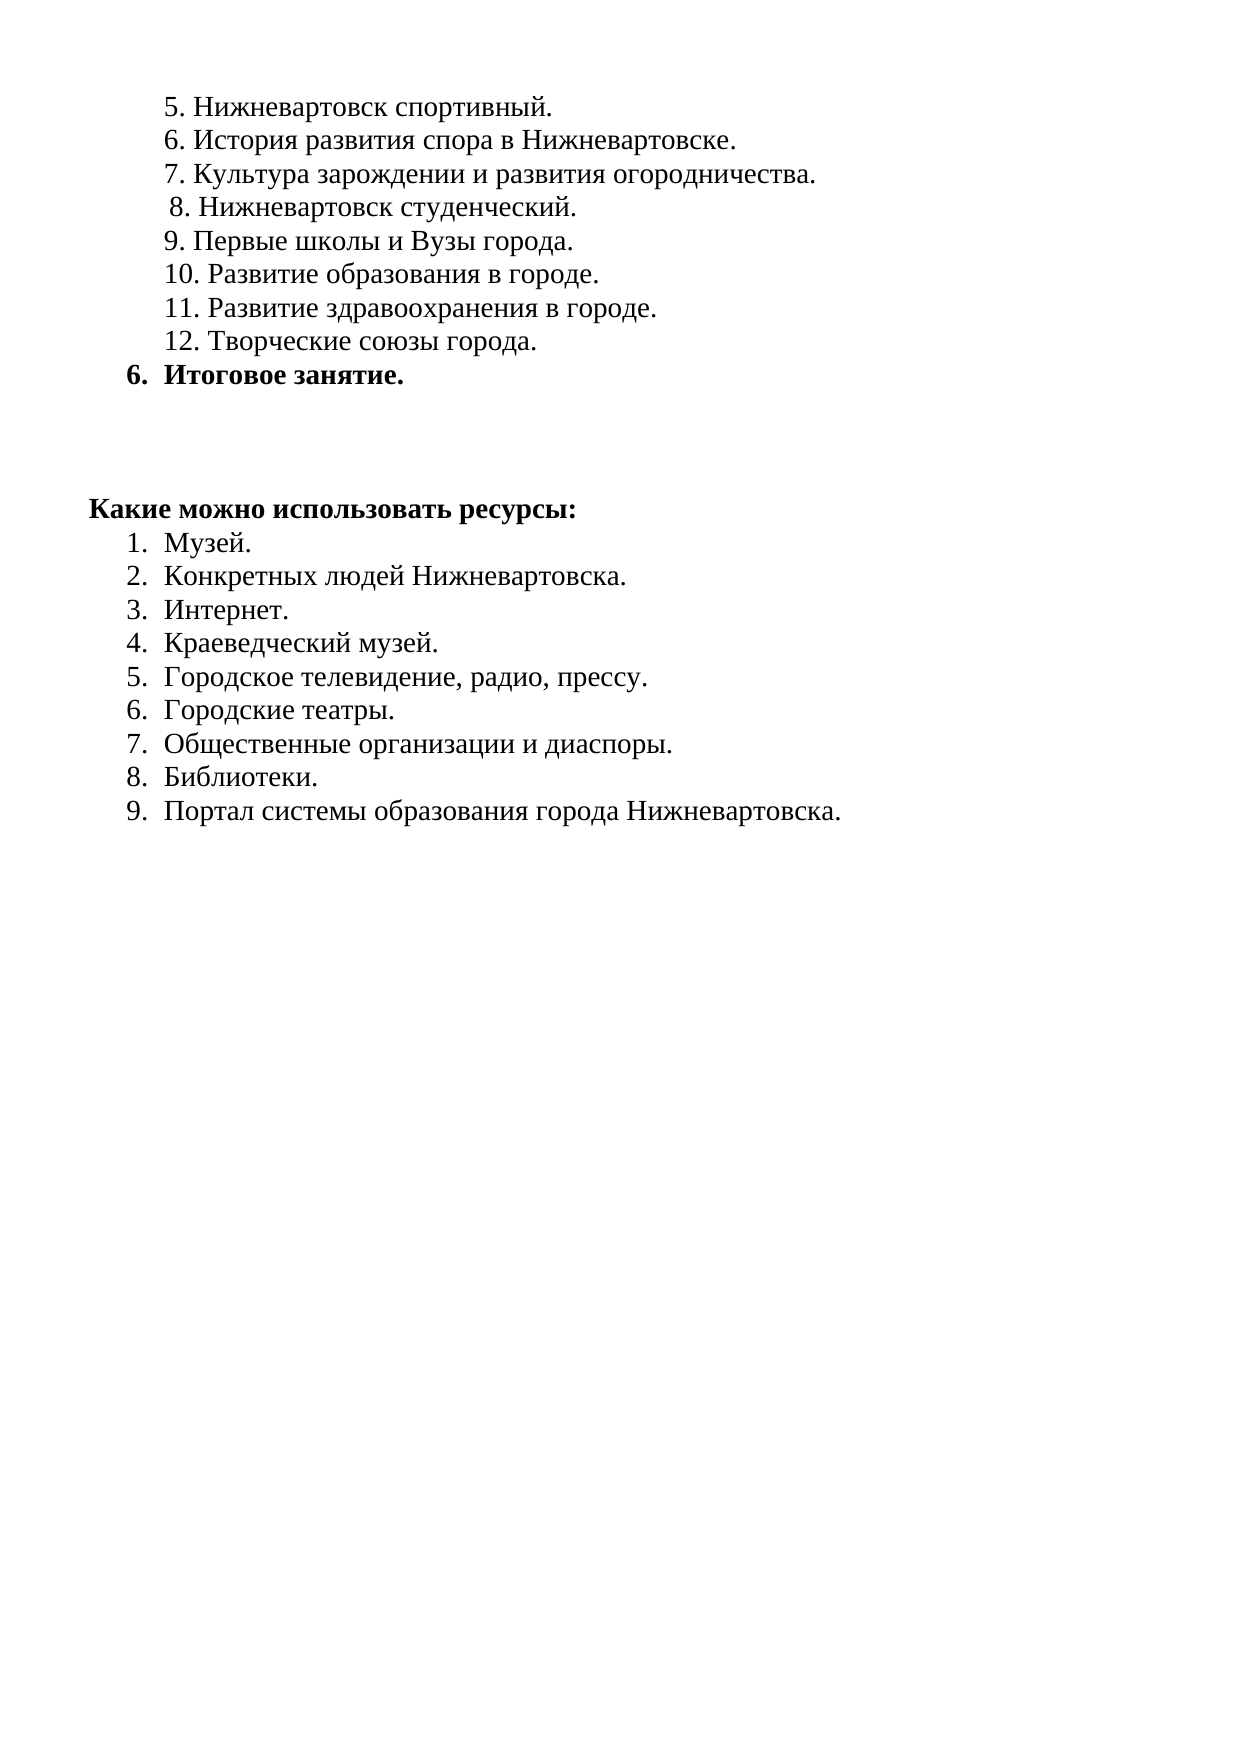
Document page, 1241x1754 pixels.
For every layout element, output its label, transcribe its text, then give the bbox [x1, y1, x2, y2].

list Общественные организации и диаспоры. [126, 726, 1152, 759]
list Конкретных людей Нижневартовска. [126, 558, 1152, 592]
text 5. Нижневартовск спортивный. [164, 89, 1152, 122]
text 11. Развитие здравоохранения в городе. [164, 290, 1152, 323]
text 8. Нижневартовск студенческий. [89, 189, 1152, 223]
text 6. История развития спора в Нижневартовске. [164, 122, 1152, 156]
list Итоговое занятие. [126, 357, 1152, 391]
text 7. Культура зарождении и развития огородничества. [164, 156, 1152, 189]
text Какие можно использовать ресурсы: [89, 491, 1152, 525]
list Краеведческий музей. [126, 625, 1152, 659]
text 12. Творческие союзы города. [164, 323, 1152, 357]
list Портал системы образования города Нижневартовска. [126, 793, 1152, 827]
list Библиотеки. [126, 759, 1152, 793]
list Городское телевидение, радио, прессу. [126, 659, 1152, 692]
text 10. Развитие образования в городе. [164, 256, 1152, 290]
list Городские театры. [126, 692, 1152, 726]
text 9. Первые школы и Вузы города. [164, 223, 1152, 256]
list Музей. [126, 525, 1152, 558]
list Интернет. [126, 592, 1152, 625]
